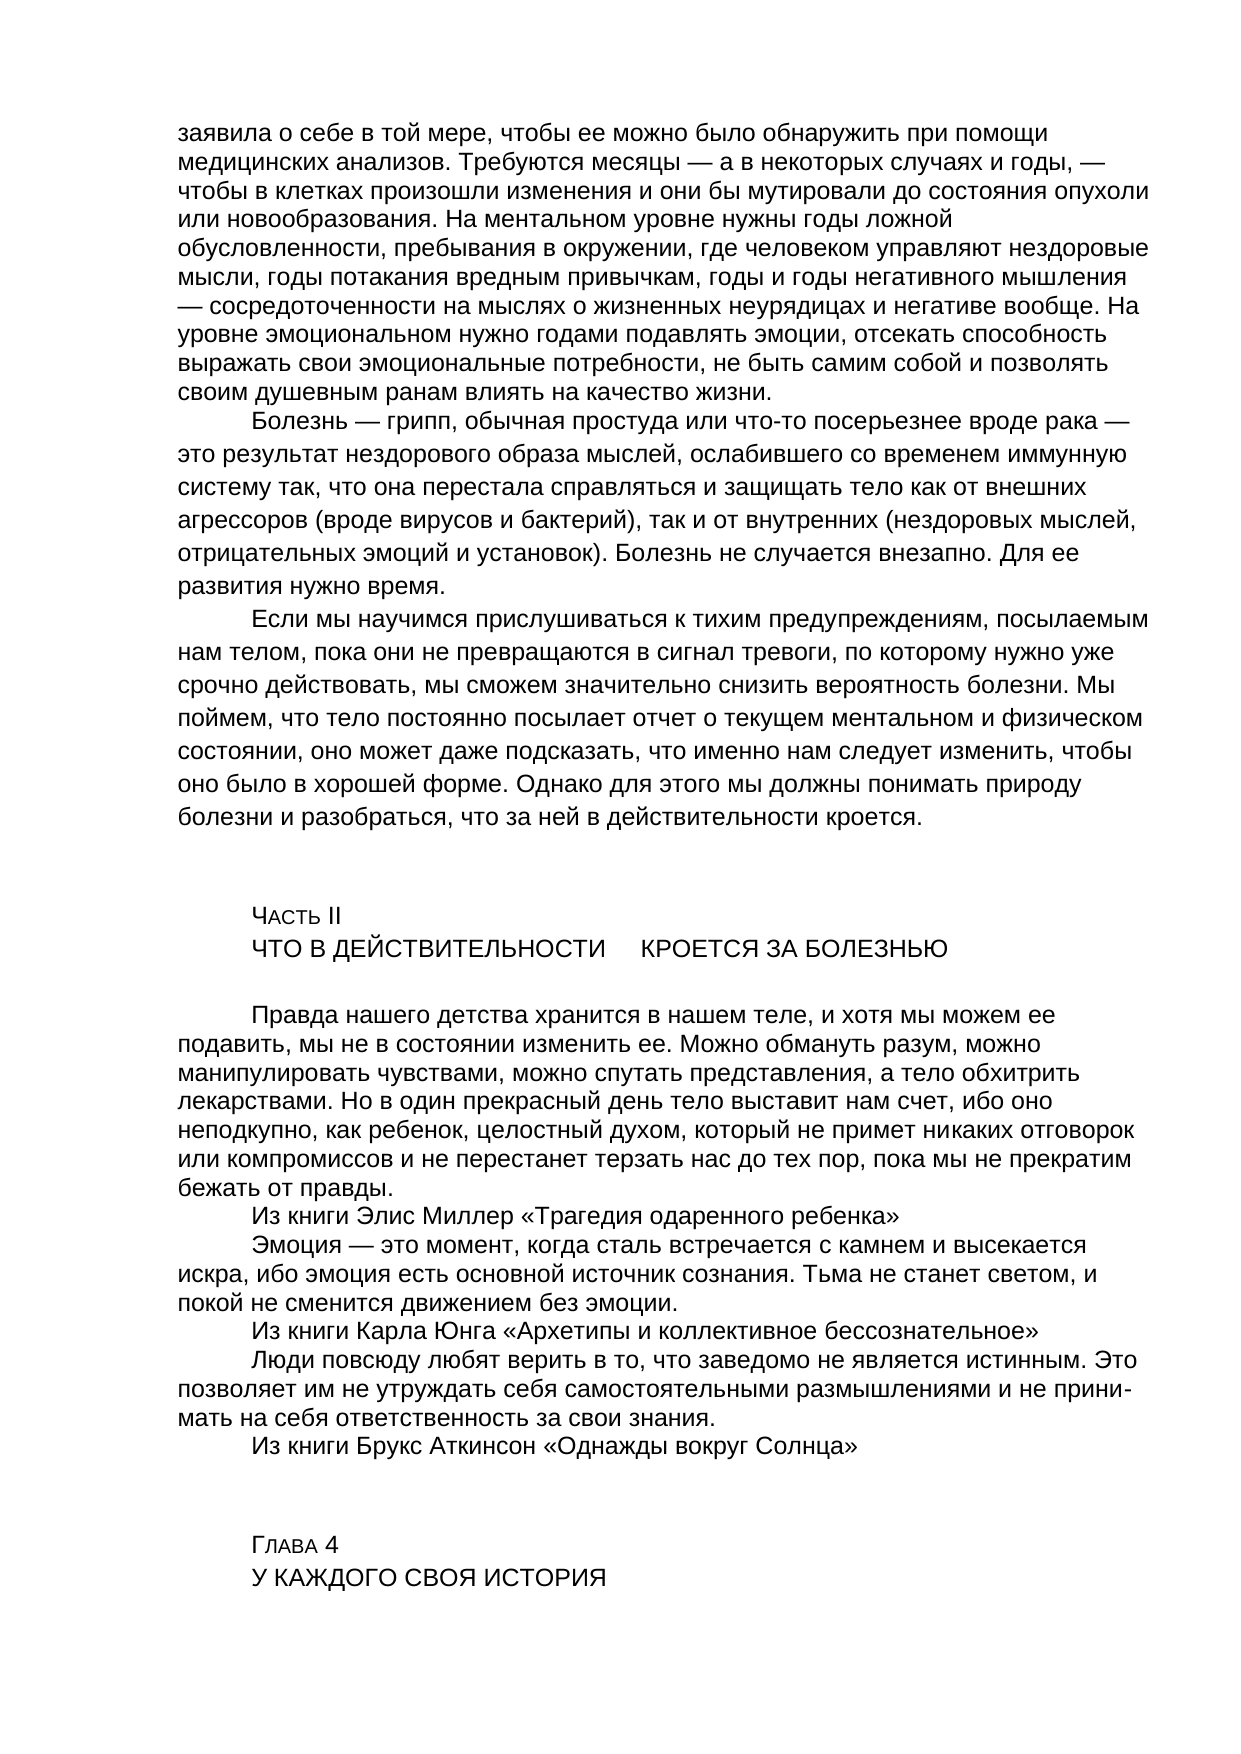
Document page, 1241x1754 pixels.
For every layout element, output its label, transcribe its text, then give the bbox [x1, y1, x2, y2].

text Из книги Элис Миллер «Трагедия одаренного ребенка» [177, 1201, 1152, 1230]
text Правда нашего детства хранится в нашем теле, и хотя мы можем ее подавить, мы не в состоянии изменить ее. Можно обмануть разум, можно манипулировать чувствами, можно спутать представления, а тело обхитрить лекарствами. Но в один прекрасный день тело выставит нам счет, ибо оно неподкупно, как ребенок, целостный духом, который не примет никаких отговорок или компромиссов и не перестанет терзать нас до тех пор, пока мы не прекратим бежать от правды. [177, 1000, 1152, 1201]
text Болезнь — грипп, обычная простуда или что-то посерьезнее вроде рака — это результат нездорового образа мыслей, ослабившего со временем иммунную систему так, что она перестала справляться и защищать тело как от внешних агрессоров (вроде вирусов и бактерий), так и от внутренних (нездоровых мыслей, отрицательных эмоций и установок). Болезнь не случается внезапно. Для ее развития нужно время. [177, 406, 1152, 599]
text Если мы научимся прислушиваться к тихим предупреждениям, посылаемым нам телом, пока они не превращаются в сигнал тревоги, по которому нужно уже срочно действовать, мы сможем значительно снизить вероятность болезни. Мы поймем, что тело постоянно посылает отчет о текущем ментальном и физическом состоянии, оно может даже подсказать, что именно нам следует изменить, чтобы оно было в хорошей форме. Однако для этого мы должны понимать природу болезни и разобраться, что за ней в действительности кроется. [177, 604, 1152, 831]
text Эмоция — это момент, когда сталь встречается с камнем и высекается искра, ибо эмоция есть основной источник сознания. Тьма не станет светом, и покой не сменится движением без эмоции. [177, 1230, 1152, 1316]
text Глава 4 [177, 1530, 1152, 1559]
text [177, 118, 1152, 406]
text Люди повсюду любят верить в то, что заведомо не является истинным. Это позволяет им не утруждать себя самостоятельными размышлениями и не принимать на себя ответственность за свои знания. [177, 1345, 1152, 1431]
text Часть II [177, 901, 1152, 930]
text У КАЖДОГО СВОЯ ИСТОРИЯ [177, 1563, 1152, 1592]
text Из книги Карла Юнга «Архетипы и коллективное бессознательное» [177, 1316, 1152, 1345]
text Из книги Брукс Аткинсон «Однажды вокруг Солнца» [177, 1431, 1152, 1460]
text ЧТО В ДЕЙСТВИТЕЛЬНОСТИ КРОЕТСЯ ЗА БОЛЕЗНЬЮ [177, 934, 1152, 963]
